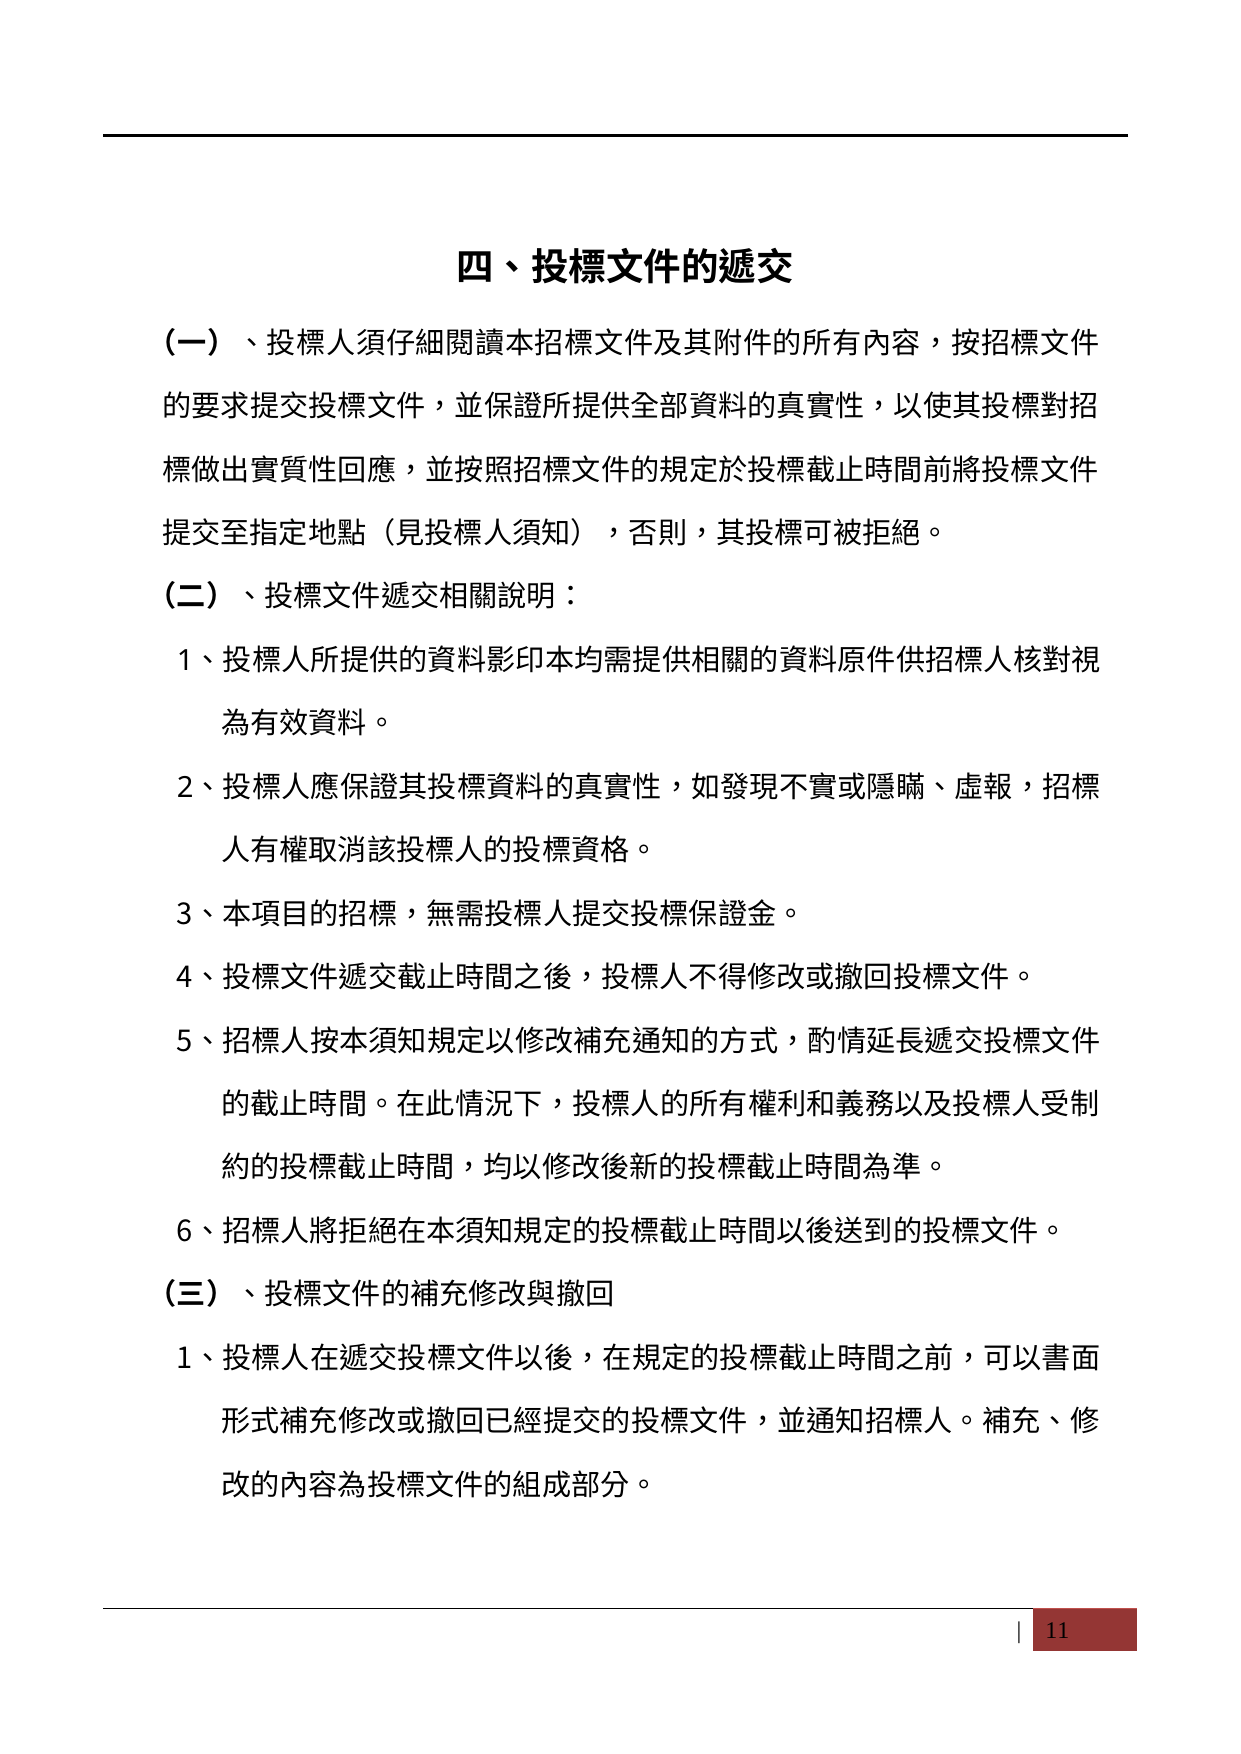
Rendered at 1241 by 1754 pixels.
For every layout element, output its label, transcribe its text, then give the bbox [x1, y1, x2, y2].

subtitle 四、投標文件的遞交 [147, 240, 1101, 291]
text 2、投標人應保證其投標資料的真實性，如發現不實或隱瞞、虛報，招標人有權取消該投標人的投標資格。 [177, 763, 1101, 869]
text 1、投標人在遞交投標文件以後，在規定的投標截止時間之前，可以書面形式補充修改或撤回已經提交的投標文件，並通知招標人。補充、修改的內容為投標文件的組成部分。 [177, 1334, 1101, 1503]
text （三）、投標文件的補充修改與撤回 [147, 1271, 1101, 1313]
text （二）、投標文件遞交相關說明： [147, 573, 1101, 615]
text 3、本項目的招標，無需投標人提交投標保證金。 [177, 890, 1101, 933]
text 4、投標文件遞交截止時間之後，投標人不得修改或撤回投標文件。 [177, 954, 1101, 996]
text 5、招標人按本須知規定以修改補充通知的方式，酌情延長遞交投標文件的截止時間。在此情況下，投標人的所有權利和義務以及投標人受制約的投標截止時間，均以修改後新的投標截止時間為準。 [177, 1017, 1101, 1186]
text 1、投標人所提供的資料影印本均需提供相關的資料原件供招標人核對視為有效資料。 [177, 636, 1101, 742]
text （一）、投標人須仔細閱讀本招標文件及其附件的所有內容，按招標文件的要求提交投標文件，並保證所提供全部資料的真實性，以使其投標對招標做出實質性回應，並按照招標文件的規定於投標截止時間前將投標文件提交至指定地點（見投標人須知），否則，其投標可被拒絕。 [147, 319, 1101, 552]
text 6、招標人將拒絕在本須知規定的投標截止時間以後送到的投標文件。 [177, 1207, 1101, 1250]
